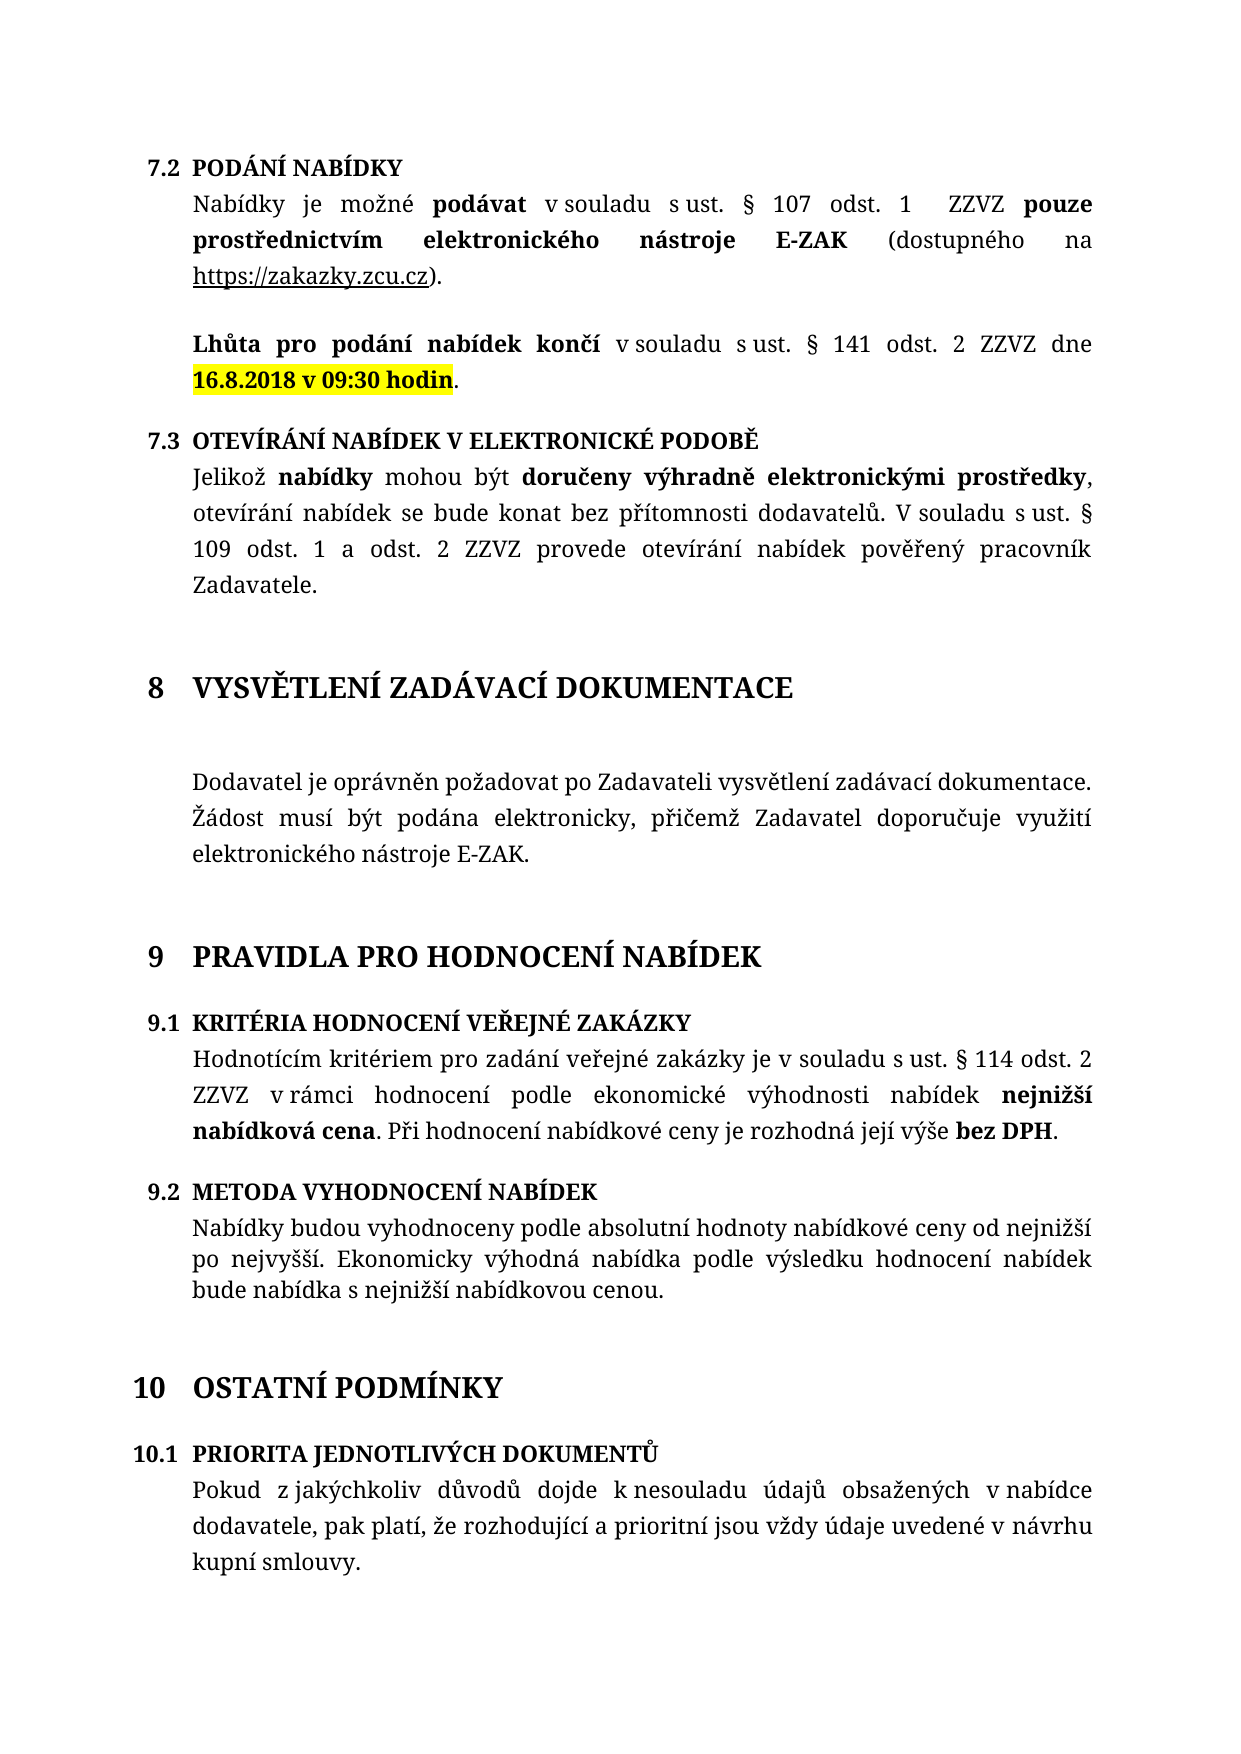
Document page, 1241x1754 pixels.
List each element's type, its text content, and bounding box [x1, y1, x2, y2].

text Pokud z jakýchkoliv důvodů dojde k nesouladu údajů obsažených v nabídce dodavatele, pak platí, že rozhodující a prioritní jsou vždy údaje uvedené v návrhu kupní smlouvy. [192, 1474, 1093, 1577]
subtitle PODÁNÍ NABÍDKY [147, 152, 1093, 183]
subtitle OTEVÍRÁNÍ NABÍDEK V ELEKTRONICKÉ PODOBĚ [148, 425, 1093, 456]
subtitle PRAVIDLA PRO HODNOCENÍ NABÍDEK [148, 936, 1093, 976]
subtitle PRIORITA JEDNOTLIVÝCH DOKUMENTŮ [133, 1438, 1093, 1470]
text Jelikož nabídky mohou být doručeny výhradně elektronickými prostředky, otevírání nabídek se bude konat bez přítomnosti dodavatelů. V souladu s ust. § 109 odst. 1 a odst. 2 ZZVZ provede otevírání nabídek pověřený pracovník Zadavatele. [193, 461, 1093, 600]
subtitle VYSVĚTLENÍ ZADÁVACÍ DOKUMENTACE [148, 667, 1093, 707]
text Nabídky je možné podávat v souladu s ust. § 107 odst. 1 ZZVZ pouze prostřednictvím elektronického nástroje E-ZAK (dostupného na https://zakazky.zcu.cz). [193, 188, 1093, 291]
subtitle OSTATNÍ PODMÍNKY [133, 1368, 1093, 1407]
text Nabídky budou vyhodnoceny podle absolutní hodnoty nabídkové ceny od nejnižší po nejvyšší. Ekonomicky výhodná nabídka podle výsledku hodnocení nabídek bude nabídka s nejnižší nabídkovou cenou. [192, 1212, 1093, 1305]
subtitle KRITÉRIA HODNOCENÍ VEŘEJNÉ ZAKÁZKY [147, 1007, 1093, 1038]
text Hodnotícím kritériem pro zadání veřejné zakázky je v souladu s ust. § 114 odst. 2 ZZVZ v rámci hodnocení podle ekonomické výhodnosti nabídek nejnižší nabídková cena. Při hodnocení nabídkové ceny je rozhodná její výše bez DPH. [193, 1043, 1093, 1146]
subtitle METODA VYHODNOCENÍ NABÍDEK [147, 1176, 1093, 1207]
text Lhůta pro podání nabídek končí v souladu s ust. § 141 odst. 2 ZZVZ dne 16.8.2018 v 09:30 hodin. [193, 328, 1093, 395]
text Dodavatel je oprávněn požadovat po Zadavateli vysvětlení zadávací dokumentace. Žádost musí být podána elektronicky, přičemž Zadavatel doporučuje využití elektronického nástroje E-ZAK. [192, 766, 1093, 869]
